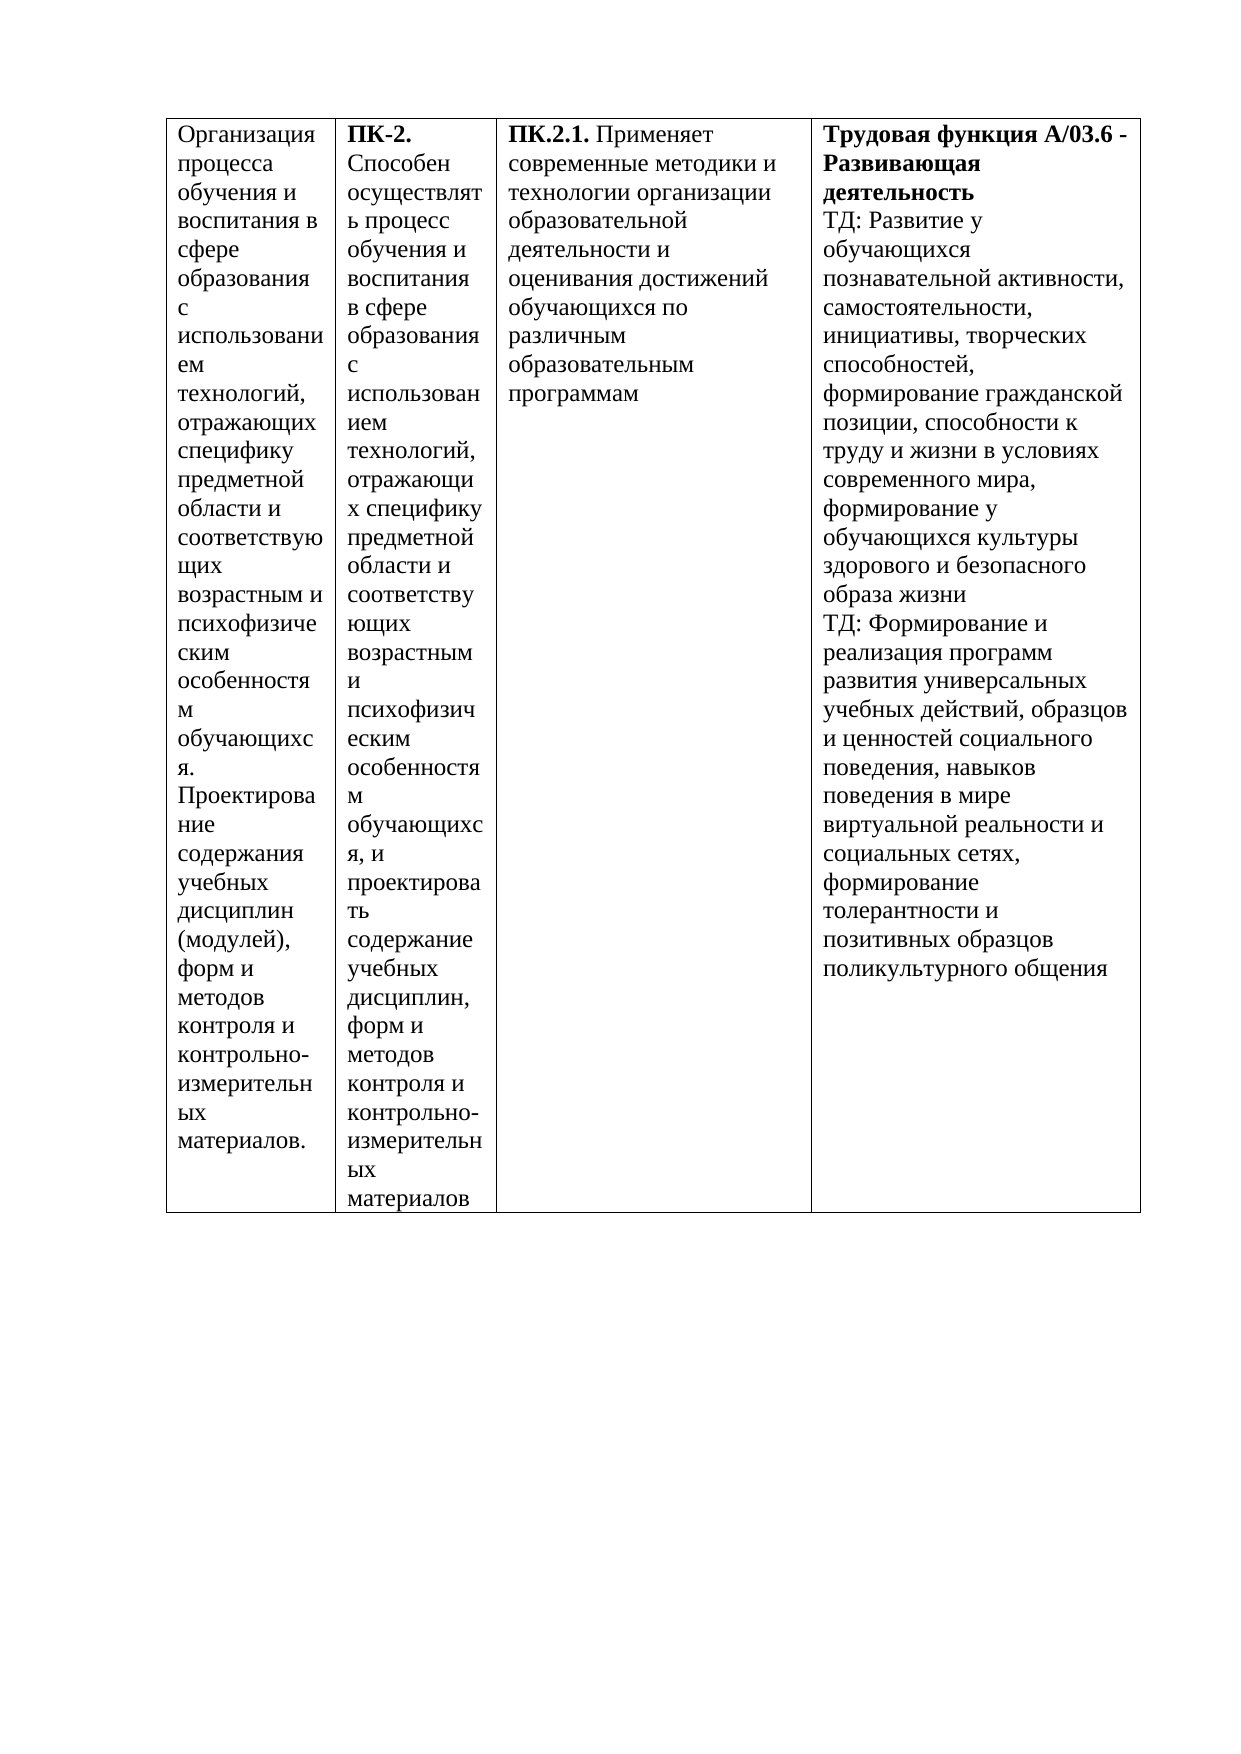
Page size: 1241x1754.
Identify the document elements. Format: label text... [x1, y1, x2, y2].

table_cell Трудовая функция А/03.6 - Развивающая деятельность ТД: Развитие у обучающихся познавательной активности, самостоятельности, инициативы, творческих способностей, формирование гражданской позиции, способности к труду и жизни в условиях современного мира, формирование у обучающихся культуры здорового и безопасного образа жизни ТД: Формирование и реализация программ развития универсальных учебных действий, образцов и ценностей социального поведения, навыков поведения в мире виртуальной реальности и социальных сетях, формирование толерантности и позитивных образцов поликультурного общения [812, 119, 1140, 1212]
table_cell ПК-2. Способен осуществлять процесс обучения и воспитания в сфере образования с использованием технологий, отражающих специфику предметной области и соответствующих возрастным и психофизическим особенностям обучающихся, и проектировать содержание учебных дисциплин, форм и методов контроля и контрольно-измерительных материалов [336, 119, 496, 1212]
table_cell ПК.2.1. Применяет современные методики и технологии организации образовательной деятельности и оценивания достижений обучающихся по различным образовательным программам [497, 119, 811, 1212]
table_cell Организация процесса обучения и воспитания в сфере образования с использованием технологий, отражающих специфику предметной области и соответствующих возрастным и психофизическим особенностям обучающихся. Проектирование содержания учебных дисциплин (модулей), форм и методов контроля и контрольно-измерительных материалов. [167, 119, 335, 1212]
